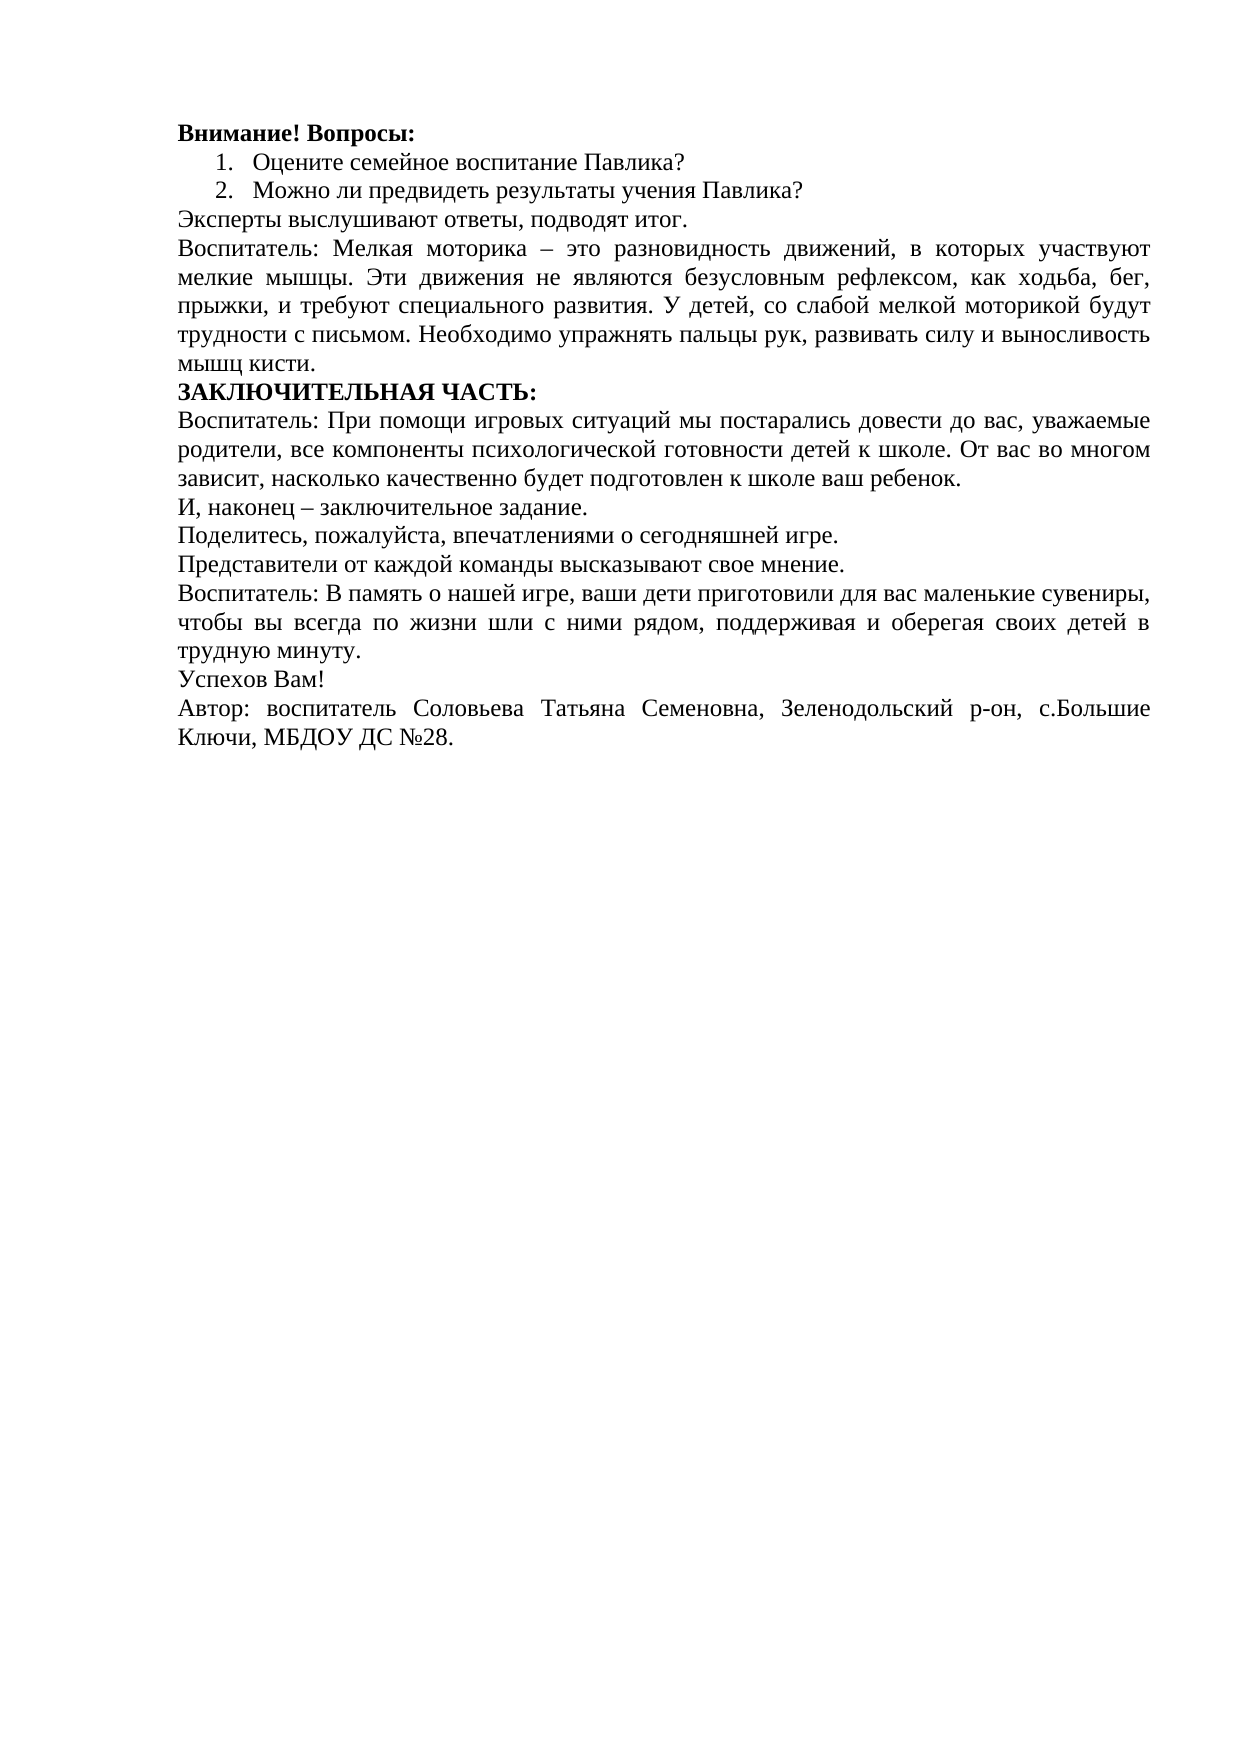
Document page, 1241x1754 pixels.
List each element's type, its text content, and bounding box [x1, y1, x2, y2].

text Успехов Вам! [177, 664, 1152, 693]
text Внимание! Вопросы: [177, 118, 1152, 147]
text ЗАКЛЮЧИТЕЛЬНАЯ ЧАСТЬ: [177, 377, 1152, 406]
text Представители от каждой команды высказывают свое мнение. [177, 549, 1152, 578]
text Поделитесь, пожалуйста, впечатлениями о сегодняшней игре. [177, 521, 1152, 549]
text Воспитатель: При помощи игровых ситуаций мы постарались довести до вас, уважаемые родители, все компоненты психологической готовности детей к школе. От вас во многом зависит, насколько качественно будет подготовлен к школе ваш ребенок. [177, 406, 1152, 492]
text И, наконец – заключительное задание. [177, 492, 1152, 521]
text Воспитатель: В память о нашей игре, ваши дети приготовили для вас маленькие сувениры, чтобы вы всегда по жизни шли с ними рядом, поддерживая и оберегая своих детей в трудную минуту. [177, 578, 1152, 664]
text Воспитатель: Мелкая моторика – это разновидность движений, в которых участвуют мелкие мышцы. Эти движения не являются безусловным рефлексом, как ходьба, бег, прыжки, и требуют специального развития. У детей, со слабой мелкой моторикой будут трудности с письмом. Необходимо упражнять пальцы рук, развивать силу и выносливость мышц кисти. [177, 233, 1152, 377]
list Можно ли предвидеть результаты учения Павлика? [215, 176, 1152, 204]
list Оцените семейное воспитание Павлика? [215, 147, 1152, 176]
text Автор: воспитатель Соловьева Татьяна Семеновна, Зеленодольский р-он, с.Большие Ключи, МБДОУ ДС №28. [177, 693, 1152, 751]
text Эксперты выслушивают ответы, подводят итог. [177, 204, 1152, 233]
